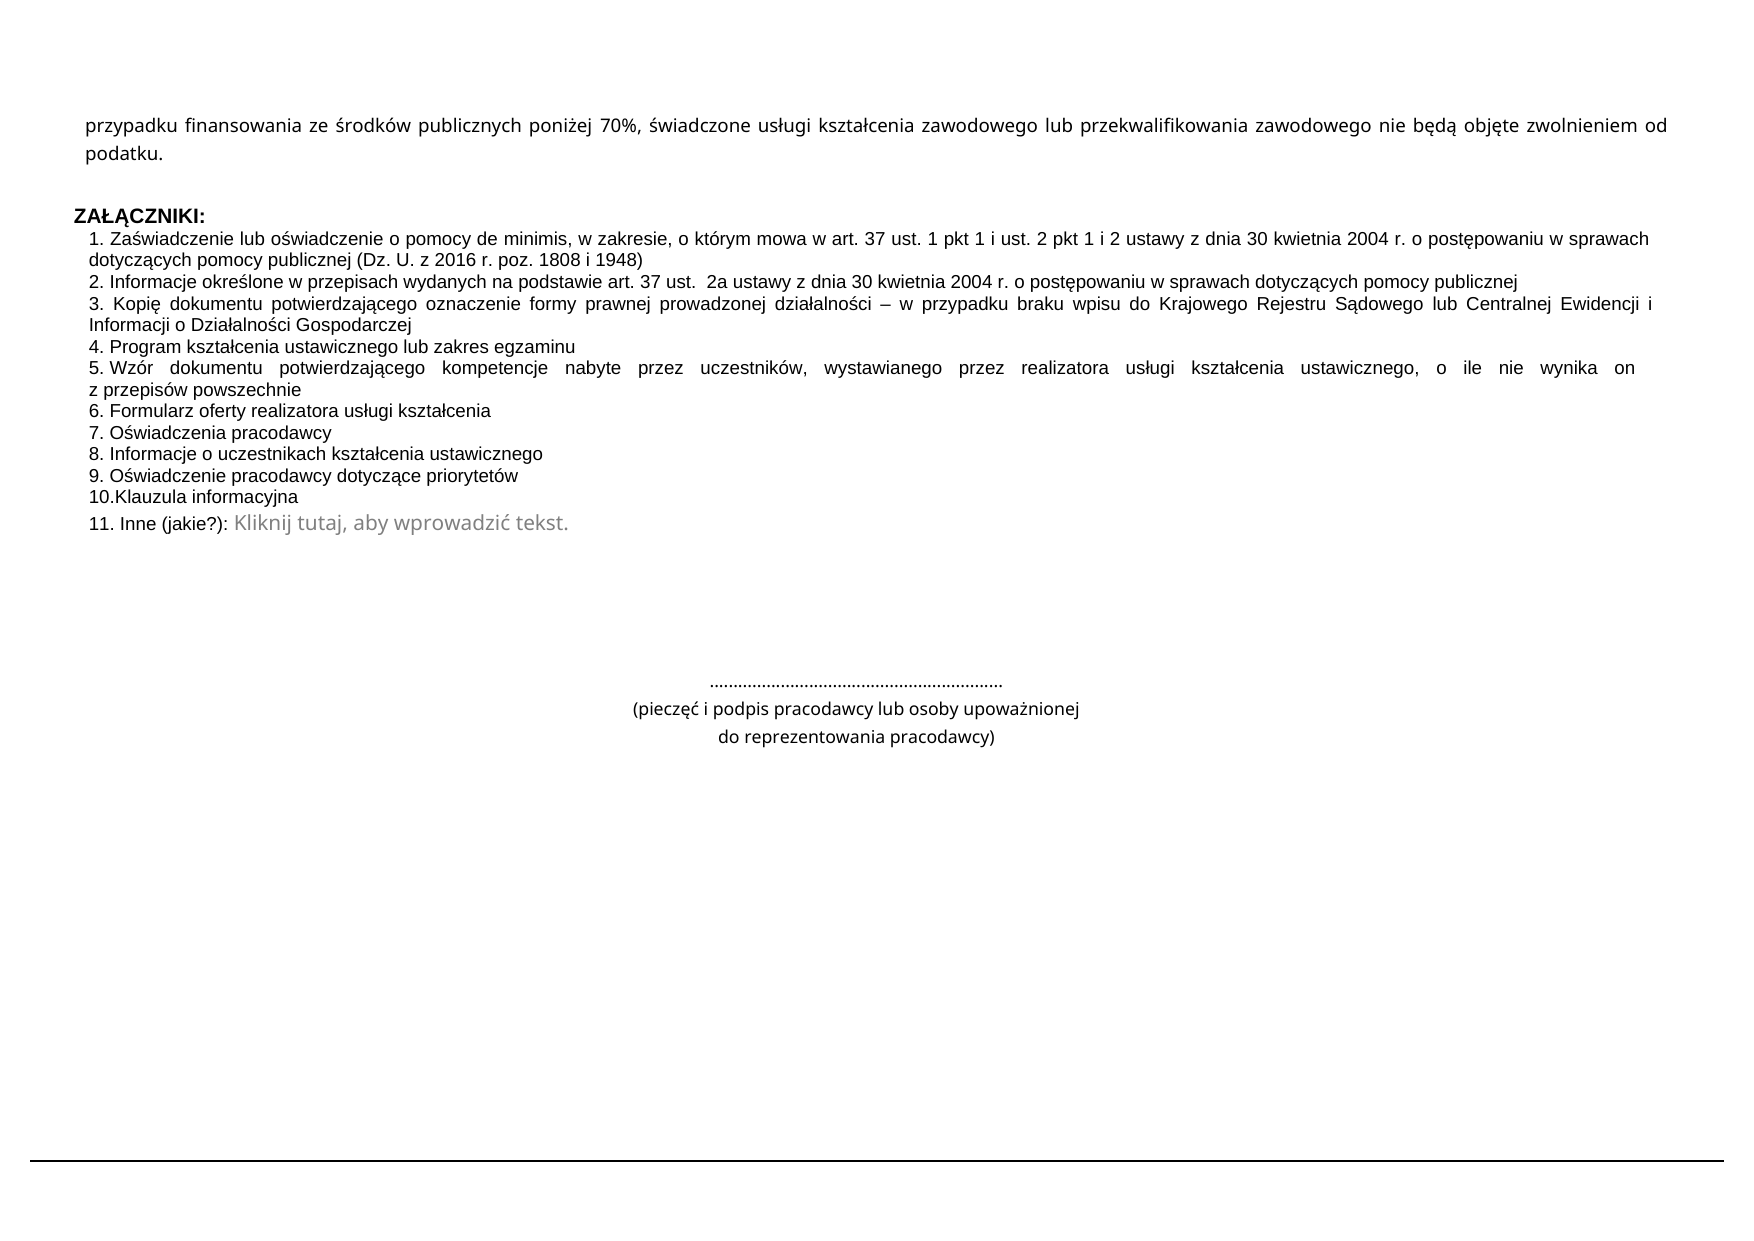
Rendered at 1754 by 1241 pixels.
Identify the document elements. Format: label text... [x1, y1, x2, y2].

text 10.Klauzula informacyjna [88, 486, 1739, 508]
text .............................................................. [15, 668, 1698, 693]
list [85, 112, 1668, 166]
text 1. Zaświadczenie lub oświadczenie o pomocy de minimis, w zakresie, o którym mowa w art. 37 ust. 1 pkt 1 i ust. 2 pkt 1 i 2 ustawy z dnia 30 kwietnia 2004 r. o postępowaniu w sprawach dotyczących pomocy publicznej (Dz. U. z 2016 r. poz. 1808 i 1948) [88, 228, 1653, 271]
text 6. Formularz oferty realizatora usługi kształcenia [88, 400, 1739, 422]
text 5. Wzór dokumentu potwierdzającego kompetencje nabyte przez uczestników, wystawianego przez realizatora usługi kształcenia ustawicznego, o ile nie wynika on z przepisów powszechnie [88, 357, 1653, 400]
text 7. Oświadczenia pracodawcy [88, 422, 1739, 443]
text 2. Informacje określone w przepisach wydanych na podstawie art. 37 ust. 2a ustawy z dnia 30 kwietnia 2004 r. o postępowaniu w sprawach dotyczących pomocy publicznej [88, 271, 1653, 292]
text 9. Oświadczenie pracodawcy dotyczące priorytetów [88, 465, 1739, 486]
text 11. Inne (jakie?): [88, 508, 1653, 536]
text do reprezentowania pracodawcy) [15, 724, 1698, 748]
text ZAŁĄCZNIKI: [74, 204, 1739, 228]
text 3. Kopię dokumentu potwierdzającego oznaczenie formy prawnej prowadzonej działalności – w przypadku braku wpisu do Krajowego Rejestru Sądowego lub Centralnej Ewidencji i Informacji o Działalności Gospodarczej [88, 292, 1653, 335]
text 4. Program kształcenia ustawicznego lub zakres egzaminu [88, 335, 1653, 357]
text (pieczęć i podpis pracodawcy lub osoby upoważnionej [15, 696, 1698, 720]
text 8. Informacje o uczestnikach kształcenia ustawicznego [88, 443, 1739, 465]
